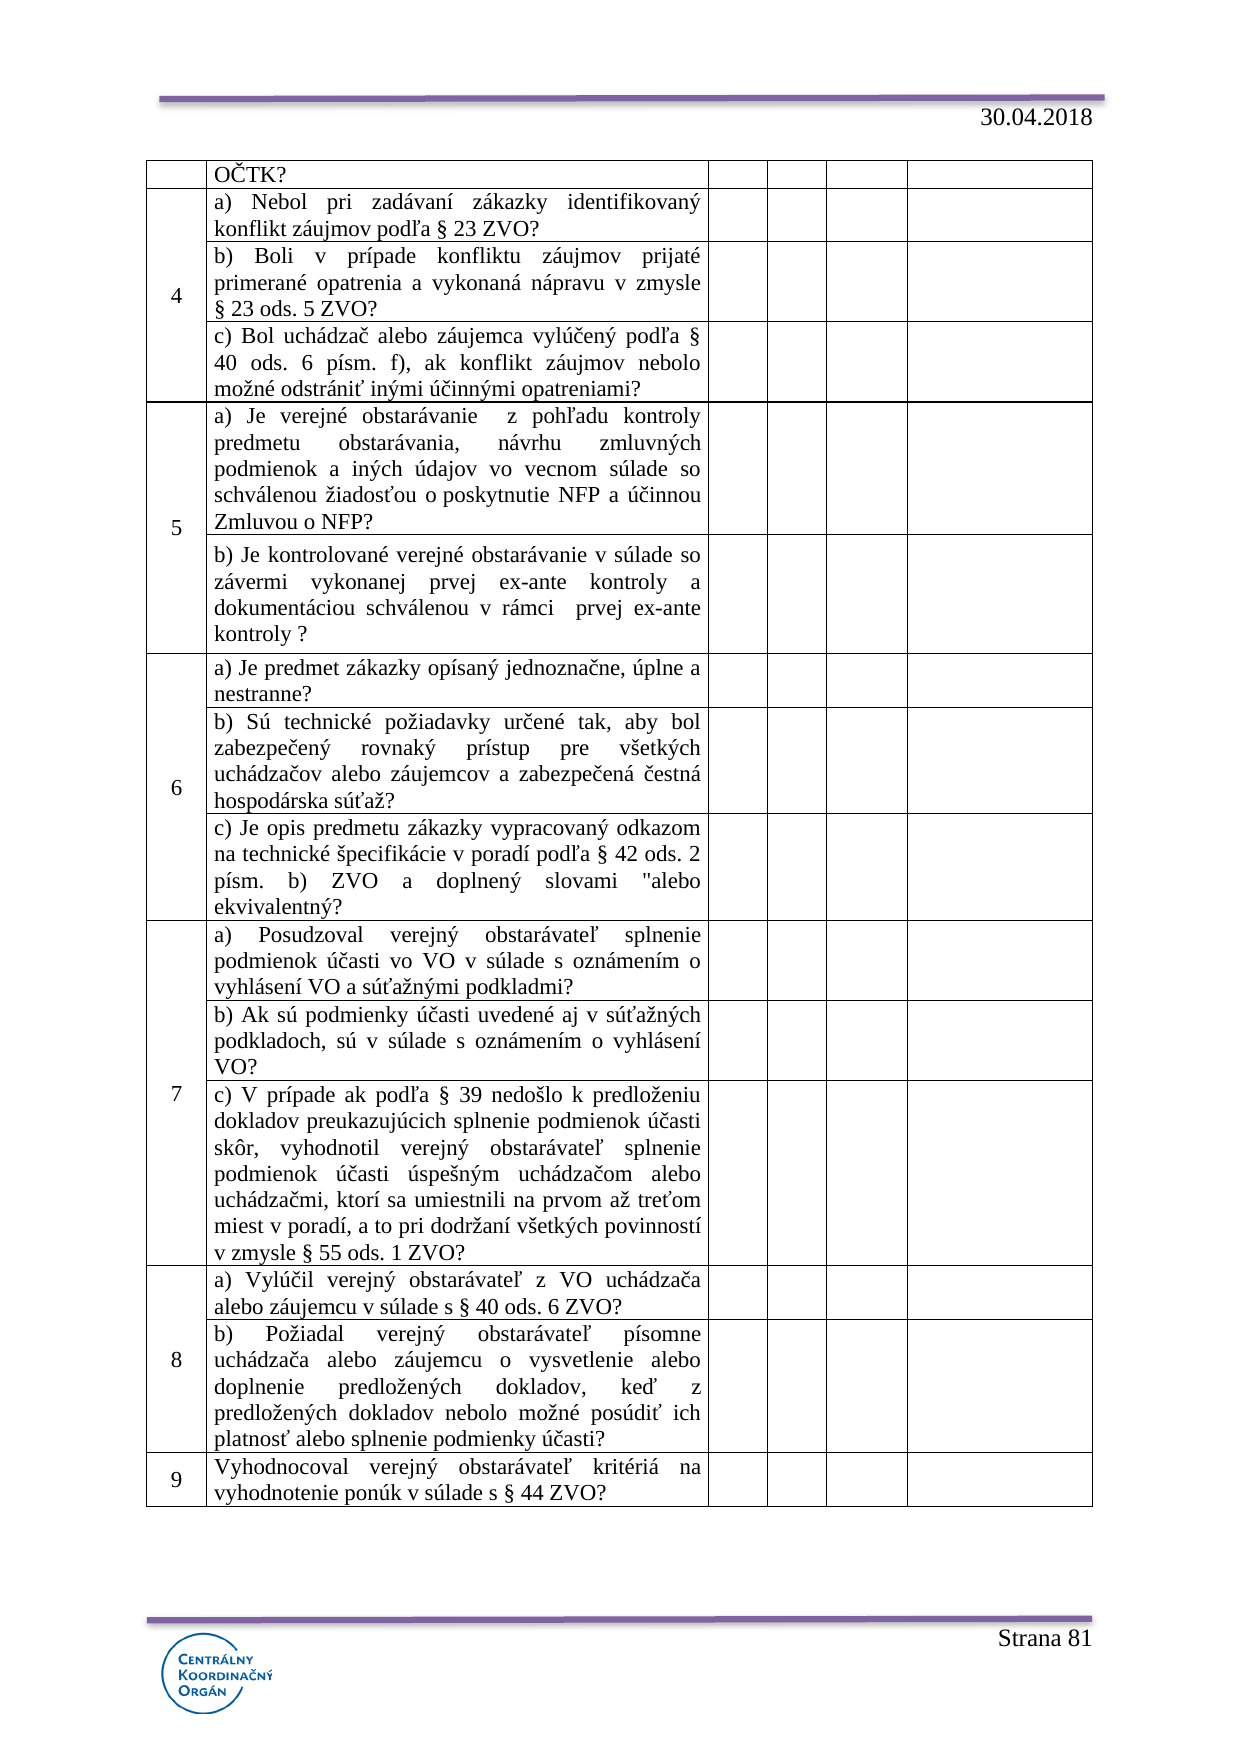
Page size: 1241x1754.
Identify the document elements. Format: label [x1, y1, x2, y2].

picture [159, 1631, 272, 1713]
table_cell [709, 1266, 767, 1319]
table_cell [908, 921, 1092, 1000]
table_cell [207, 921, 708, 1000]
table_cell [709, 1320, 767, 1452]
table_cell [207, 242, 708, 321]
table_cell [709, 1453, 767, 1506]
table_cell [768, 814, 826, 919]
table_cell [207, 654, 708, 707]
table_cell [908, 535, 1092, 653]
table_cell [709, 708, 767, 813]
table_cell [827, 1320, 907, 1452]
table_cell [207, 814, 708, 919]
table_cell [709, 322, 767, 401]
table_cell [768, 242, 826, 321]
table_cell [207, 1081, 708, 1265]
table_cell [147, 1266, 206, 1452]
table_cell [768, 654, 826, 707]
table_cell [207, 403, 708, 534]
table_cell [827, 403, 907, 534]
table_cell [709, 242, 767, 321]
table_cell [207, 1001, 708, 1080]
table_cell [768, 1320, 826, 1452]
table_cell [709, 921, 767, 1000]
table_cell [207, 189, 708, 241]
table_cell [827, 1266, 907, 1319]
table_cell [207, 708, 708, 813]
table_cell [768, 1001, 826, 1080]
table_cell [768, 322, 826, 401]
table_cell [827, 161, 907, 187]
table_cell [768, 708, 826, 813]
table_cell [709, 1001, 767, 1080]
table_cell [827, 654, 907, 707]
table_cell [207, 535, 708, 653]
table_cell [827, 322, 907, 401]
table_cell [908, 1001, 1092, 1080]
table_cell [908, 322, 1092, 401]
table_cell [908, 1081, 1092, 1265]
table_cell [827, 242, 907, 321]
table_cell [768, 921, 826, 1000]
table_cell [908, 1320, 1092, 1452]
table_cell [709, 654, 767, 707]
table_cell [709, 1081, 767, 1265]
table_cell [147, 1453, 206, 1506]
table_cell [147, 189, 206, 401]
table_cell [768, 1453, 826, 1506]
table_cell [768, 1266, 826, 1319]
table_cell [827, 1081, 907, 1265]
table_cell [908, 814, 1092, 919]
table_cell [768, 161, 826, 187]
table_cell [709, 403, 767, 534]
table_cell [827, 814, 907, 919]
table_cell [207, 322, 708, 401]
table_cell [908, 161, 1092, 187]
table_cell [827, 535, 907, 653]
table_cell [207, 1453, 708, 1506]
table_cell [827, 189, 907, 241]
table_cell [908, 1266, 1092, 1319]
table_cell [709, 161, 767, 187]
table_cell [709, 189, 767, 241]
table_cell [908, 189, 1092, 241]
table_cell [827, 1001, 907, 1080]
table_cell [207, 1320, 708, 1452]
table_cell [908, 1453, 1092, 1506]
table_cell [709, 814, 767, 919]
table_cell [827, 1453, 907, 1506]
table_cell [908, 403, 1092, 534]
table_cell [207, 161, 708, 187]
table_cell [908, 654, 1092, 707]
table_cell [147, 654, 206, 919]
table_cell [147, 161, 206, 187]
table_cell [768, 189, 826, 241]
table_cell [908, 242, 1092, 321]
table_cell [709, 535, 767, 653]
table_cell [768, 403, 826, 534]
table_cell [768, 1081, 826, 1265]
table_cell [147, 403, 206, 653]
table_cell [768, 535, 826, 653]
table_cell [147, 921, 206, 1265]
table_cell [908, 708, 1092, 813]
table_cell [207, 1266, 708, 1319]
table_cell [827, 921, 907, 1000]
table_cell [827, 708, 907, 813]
